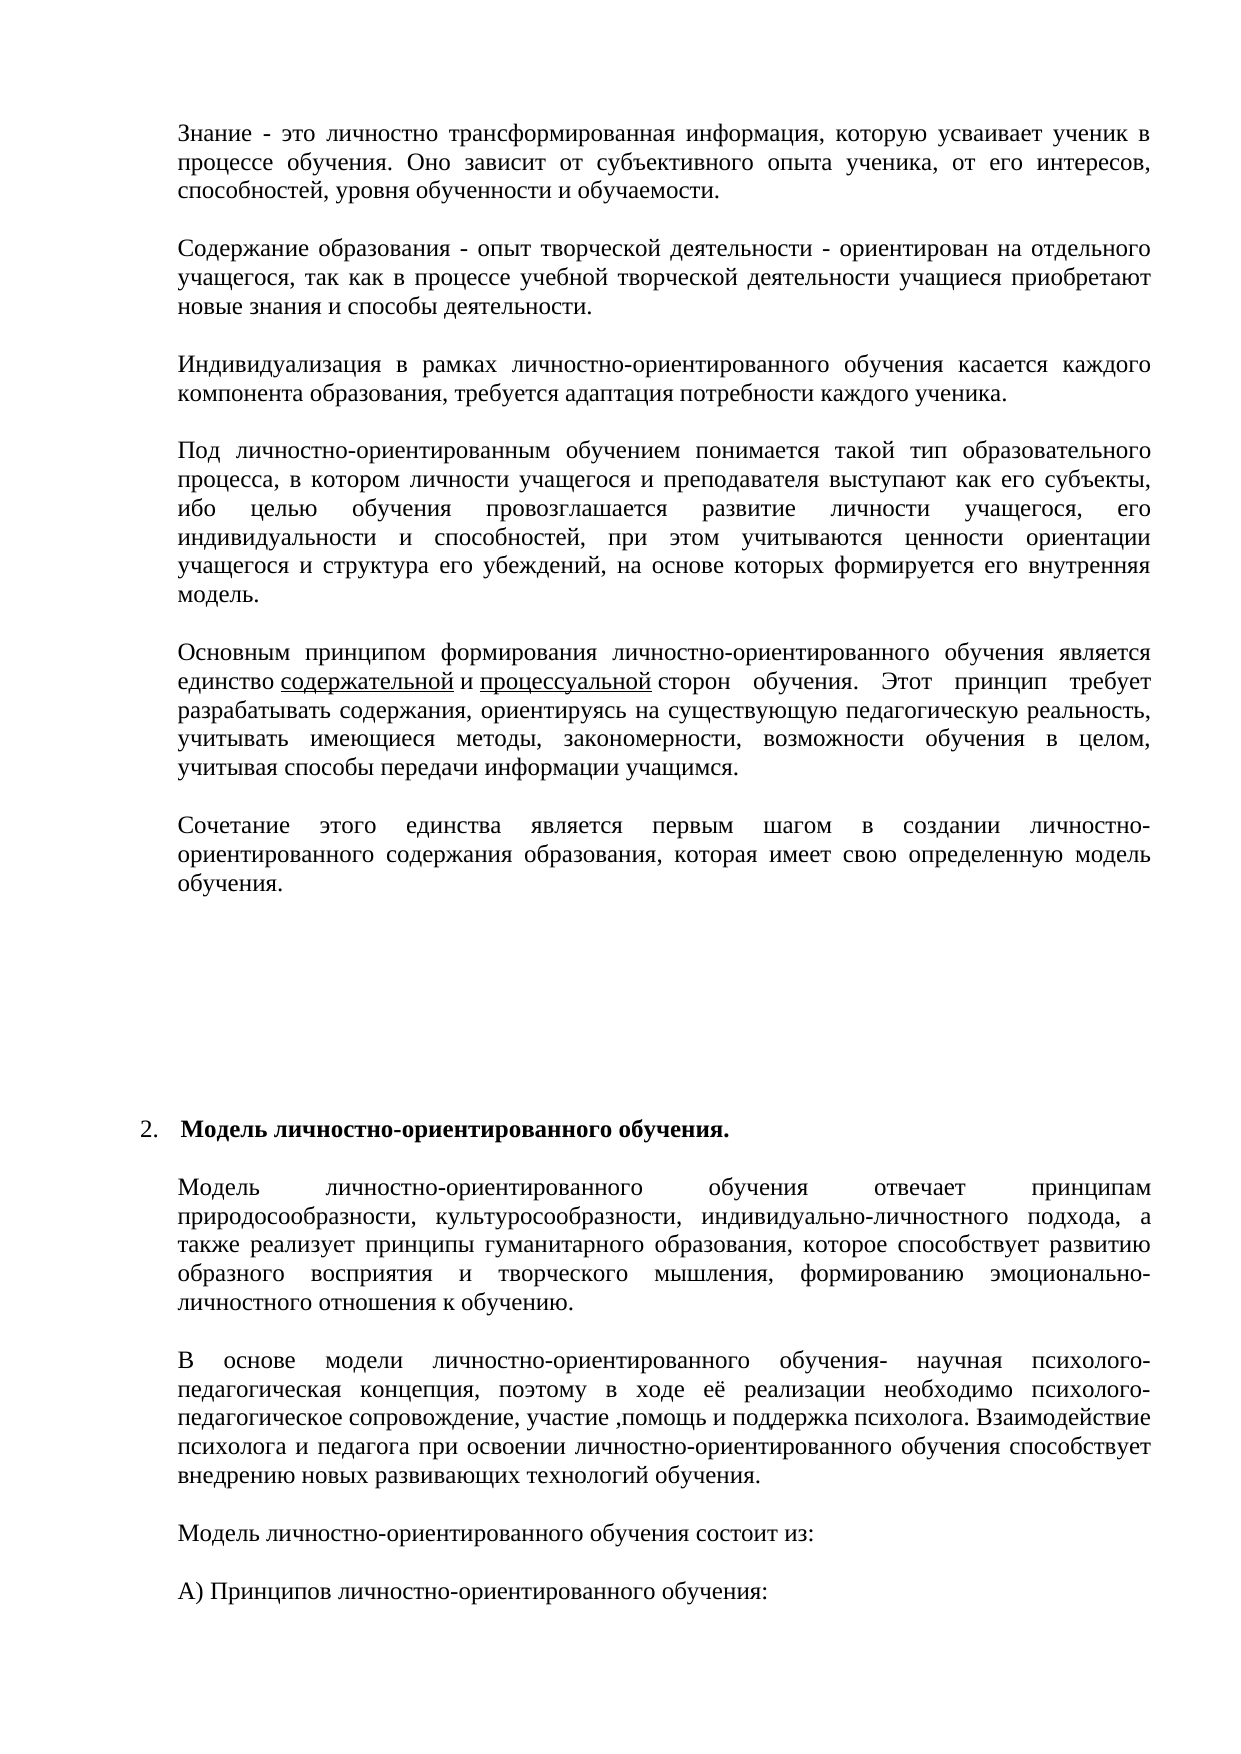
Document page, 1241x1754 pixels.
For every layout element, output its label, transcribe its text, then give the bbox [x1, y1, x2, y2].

text В основе модели личностно-ориентированного обучения- научная психолого-педагогическая концепция, поэтому в ходе её реализации необходимо психолого-педагогическое сопровождение, участие ,помощь и поддержка психолога. Взаимодействие психолога и педагога при освоении личностно-ориентированного обучения способствует внедрению новых развивающих технологий обучения. [177, 1345, 1152, 1489]
text Модель личностно-ориентированного обучения отвечает принципам природосообразности, культуросообразности, индивидуально-личностного подхода, а также реализует принципы гуманитарного образования, которое способствует развитию образного восприятия и творческого мышления, формированию эмоционально-личностного отношения к обучению. [177, 1172, 1152, 1316]
text Знание - это личностно трансформированная информация, которую усваивает ученик в процессе обучения. Оно зависит от субъективного опыта ученика, от его интересов, способностей, уровня обученности и обучаемости. [177, 118, 1152, 204]
text А) Принципов личностно-ориентированного обучения: [177, 1576, 1152, 1604]
text Сочетание этого единства является первым шагом в создании личностно-ориентированного содержания образования, которая имеет свою определенную модель обучения. [177, 810, 1152, 896]
text Содержание образования - опыт творческой деятельности - ориентирован на отдельного учащегося, так как в процессе учебной творческой деятельности учащиеся приобретают новые знания и способы деятельности. [177, 233, 1152, 320]
text Модель личностно-ориентированного обучения состоит из: [177, 1518, 1152, 1547]
text 2. Модель личностно-ориентированного обучения. [140, 1114, 1152, 1143]
text Индивидуализация в рамках личностно-ориентированного обучения касается каждого компонента образования, требуется адаптация потребности каждого ученика. [177, 349, 1152, 406]
text Основным принципом формирования личностно-ориентированного обучения является единство содержательной и процессуальной сторон обучения. Этот принцип требует разрабатывать содержания, ориентируясь на существующую педагогическую реальность, учитывать имеющиеся методы, закономерности, возможности обучения в целом, учитывая способы передачи информации учащимся. [177, 637, 1152, 781]
text Под личностно-ориентированным обучением понимается такой тип образовательного процесса, в котором личности учащегося и преподавателя выступают как его субъекты, ибо целью обучения провозглашается развитие личности учащегося, его индивидуальности и способностей, при этом учитываются ценности ориентации учащегося и структура его убеждений, на основе которых формируется его внутренняя модель. [177, 436, 1152, 608]
